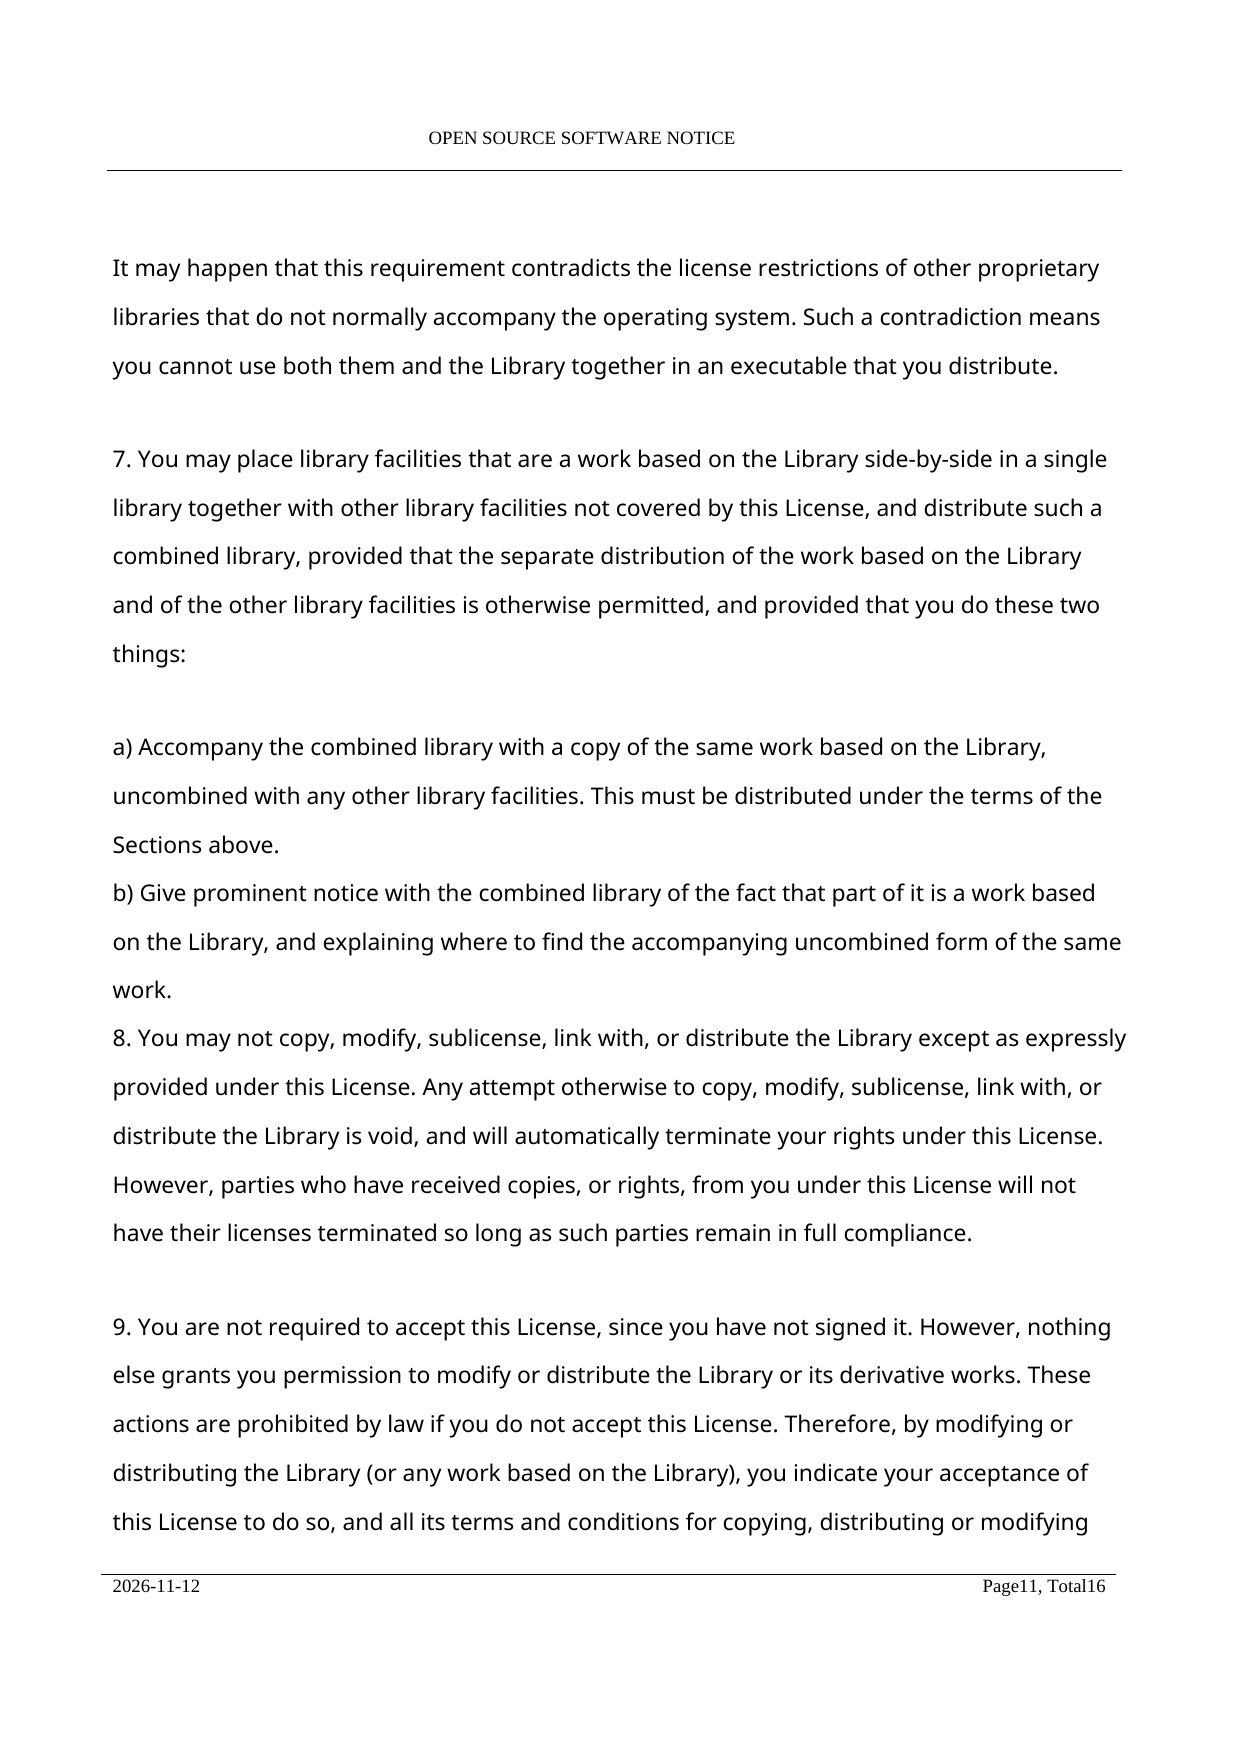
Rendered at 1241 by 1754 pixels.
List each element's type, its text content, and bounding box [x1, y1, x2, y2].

text a) Accompany the combined library with a copy of the same work based on the Library, uncombined with any other library facilities. This must be distributed under the terms of the Sections above. [112, 730, 1128, 860]
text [112, 1310, 1128, 1537]
text 8. You may not copy, modify, sublicense, link with, or distribute the Library except as expressly provided under this License. Any attempt otherwise to copy, modify, sublicense, link with, or distribute the Library is void, and will automatically terminate your rights under this License. However, parties who have received copies, or rights, from you under this License will not have their licenses terminated so long as such parties remain in full compliance. [112, 1022, 1128, 1249]
text It may happen that this requirement contradicts the license restrictions of other proprietary libraries that do not normally accompany the operating system. Such a contradiction means you cannot use both them and the Library together in an executable that you distribute. [112, 251, 1128, 381]
text b) Give prominent notice with the combined library of the fact that part of it is a work based on the Library, and explaining where to find the accompanying uncombined form of the same work. [112, 876, 1128, 1006]
text 7. You may place library facilities that are a work based on the Library side-by-side in a single library together with other library facilities not covered by this License, and distribute such a combined library, provided that the separate distribution of the work based on the Library and of the other library facilities is otherwise permitted, and provided that you do these two things: [112, 442, 1128, 670]
